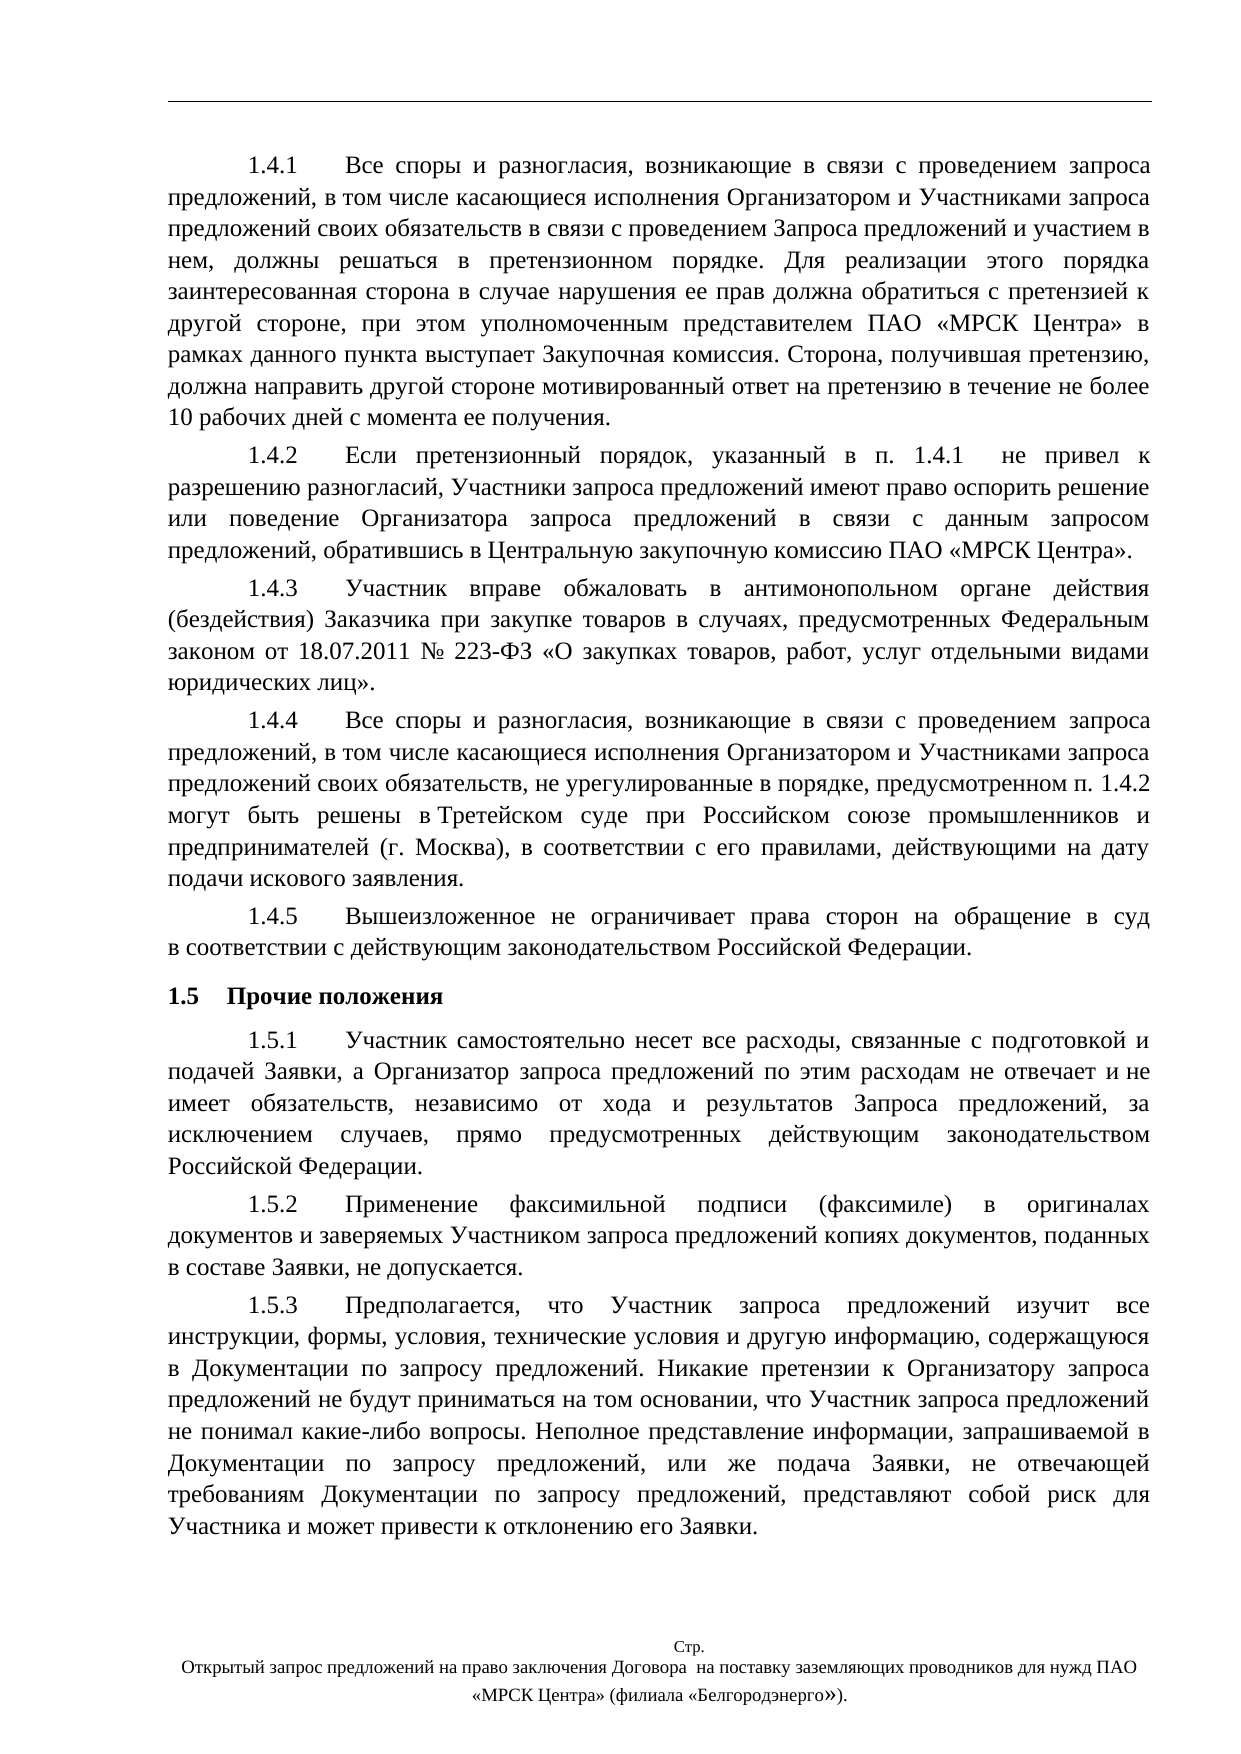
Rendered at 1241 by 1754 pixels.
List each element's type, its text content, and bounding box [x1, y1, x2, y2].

list Предполагается, что Участник запроса предложений изучит все инструкции, формы, условия, технические условия и другую информацию, содержащуюся в Документации по запросу предложений. Никакие претензии к Организатору запроса предложений не будут приниматься на том основании, что Участник запроса предложений не понимал какие-либо вопросы. Неполное представление информации, запрашиваемой в Документации по запросу предложений, или же подача Заявки, не отвечающей требованиям Документации по запросу предложений, представляют собой риск для Участника и может привести к отклонению его Заявки. [168, 1290, 1150, 1539]
list Участник самостоятельно несет все расходы, связанные с подготовкой и подачей Заявки, а Организатор запроса предложений по этим расходам не отвечает и не имеет обязательств, независимо от хода и результатов Запроса предложений, за исключением случаев, прямо предусмотренных действующим законодательством Российской Федерации. [168, 1025, 1150, 1180]
list Все споры и разногласия, возникающие в связи с проведением запроса предложений, в том числе касающиеся исполнения Организатором и Участниками запроса предложений своих обязательств в связи с проведением Запроса предложений и участием в нем, должны решаться в претензионном порядке. Для реализации этого порядка заинтересованная сторона в случае нарушения ее прав должна обратиться с претензией к другой стороне, при этом уполномоченным представителем ПАО «МРСК Центра» в рамках данного пункта выступает Закупочная комиссия. Сторона, получившая претензию, должна направить другой стороне мотивированный ответ на претензию в течение не более 10 рабочих дней с момента ее получения. [168, 150, 1150, 431]
list Участник вправе обжаловать в антимонопольном органе действия (бездействия) Заказчика при закупке товаров в случаях, предусмотренных Федеральным законом от 18.07.2011 № 223-ФЗ «О закупках товаров, работ, услуг отдельными видами юридических лиц». [168, 573, 1150, 696]
list Применение факсимильной подписи (факсимиле) в оригиналах документов и заверяемых Участником запроса предложений копиях документов, поданных в составе Заявки, не допускается. [168, 1189, 1150, 1281]
list Вышеизложенное не ограничивает права сторон на обращение в суд в соответствии с действующим законодательством Российской Федерации. [168, 901, 1150, 961]
subtitle Прочие положения [168, 981, 1152, 1009]
